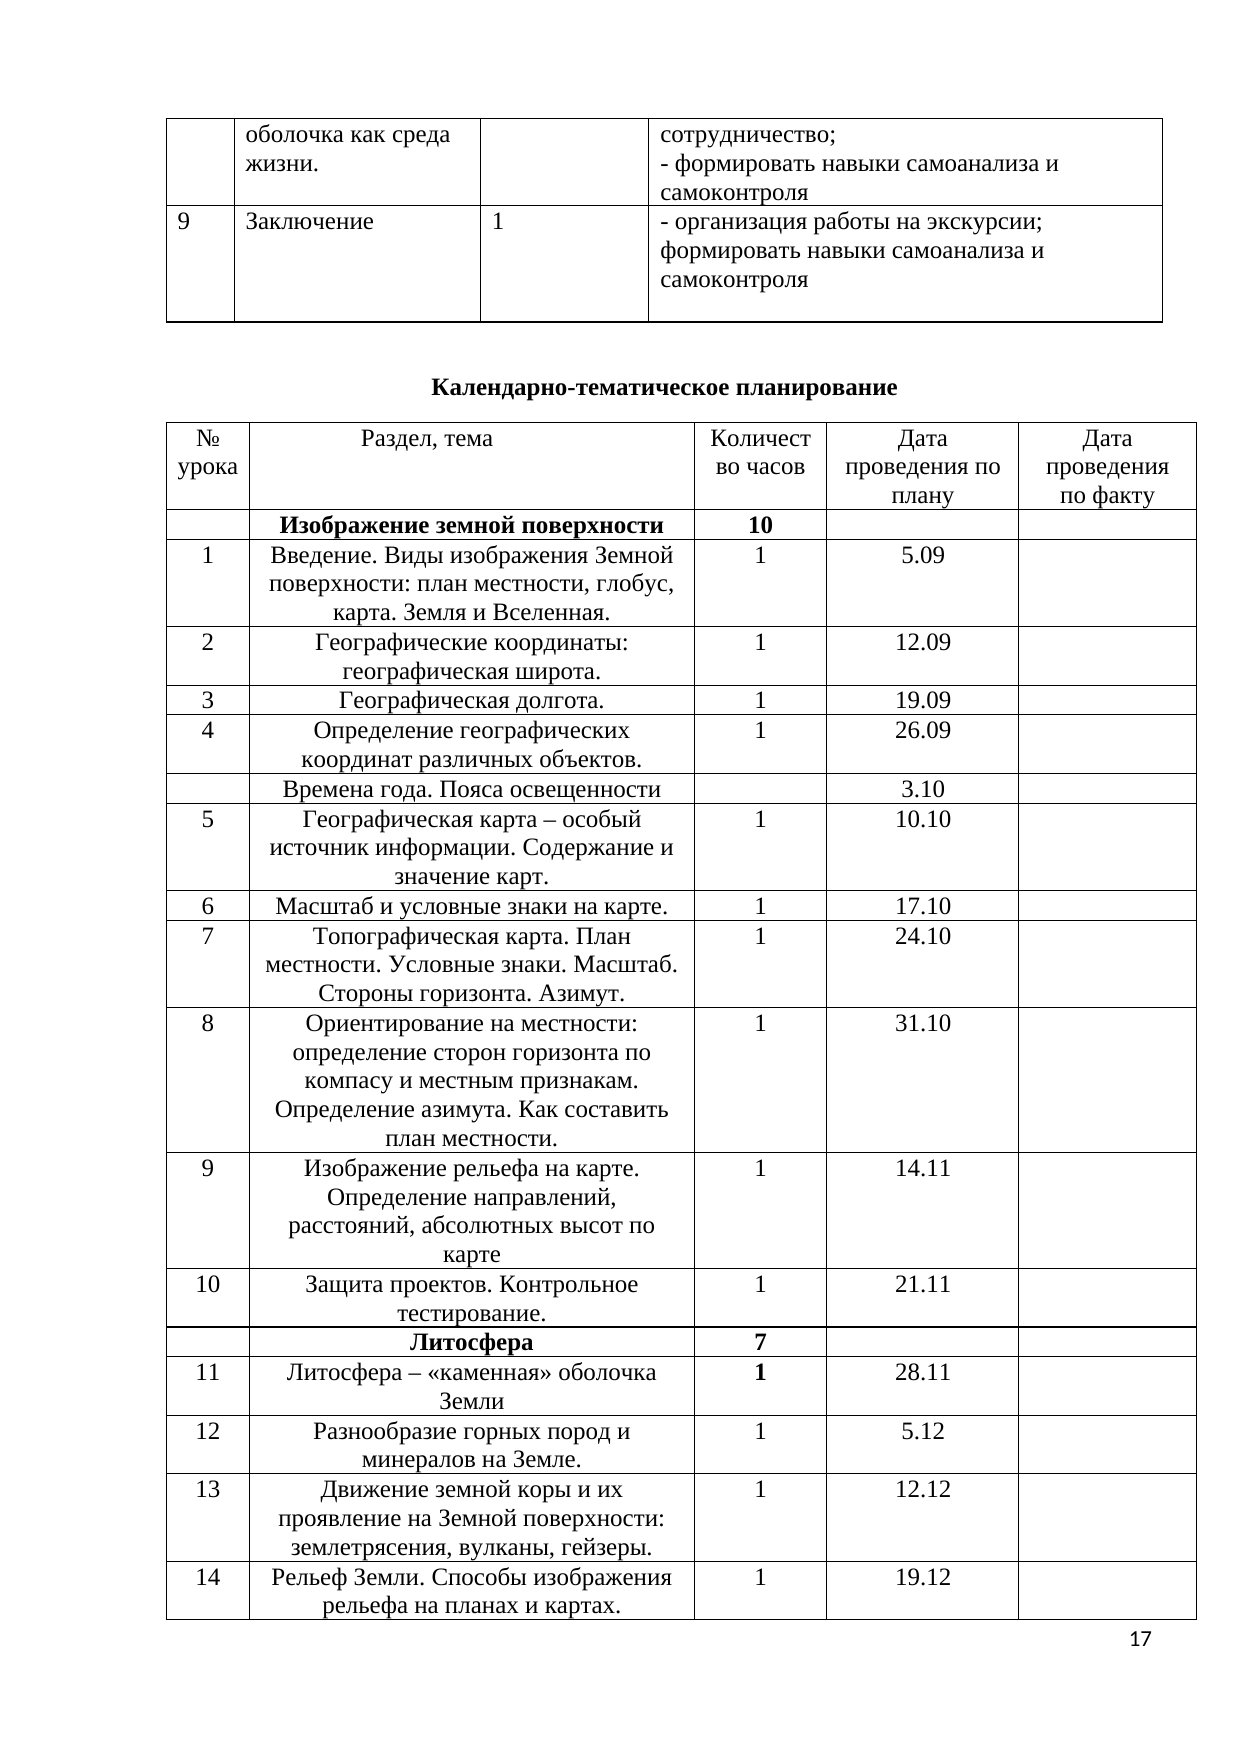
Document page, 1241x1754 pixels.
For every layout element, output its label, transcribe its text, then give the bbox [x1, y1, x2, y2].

table_cell Топографическая карта. План местности. Условные знаки. Масштаб. Стороны горизонта. Азимут. [250, 921, 694, 1007]
table_cell 5 [167, 804, 249, 890]
table_cell 4 [481, 119, 648, 205]
table_cell 14 [167, 1562, 249, 1619]
table_cell Защита проектов. Контрольное тестирование. [250, 1269, 694, 1326]
table_header Количество часов [695, 423, 826, 509]
table_cell [167, 1328, 249, 1356]
table_cell 12.09 [827, 627, 1018, 684]
table_cell 10 [695, 510, 826, 539]
table_cell 10.10 [827, 804, 1018, 890]
table_cell Ориентирование на местности: определение сторон горизонта по компасу и местным признакам. Определение азимута. Как составить план местности. [250, 1008, 694, 1152]
text Календарно-тематическое планирование [177, 372, 1152, 401]
table_cell 1 [695, 540, 826, 626]
table_cell [1019, 774, 1196, 803]
table_cell Введение. Виды изображения Земной поверхности: план местности, глобус, карта. Земля и Вселенная. [250, 540, 694, 626]
table_cell [167, 774, 249, 803]
table_cell 12.12 [827, 1474, 1018, 1561]
table_cell [827, 1328, 1018, 1356]
table_cell 1 [695, 1474, 826, 1561]
table_cell Литосфера [250, 1328, 694, 1356]
table_cell 1 [695, 891, 826, 920]
table_cell 4 [167, 715, 249, 773]
table_cell 1 [695, 921, 826, 1007]
table_cell [1019, 1328, 1196, 1356]
table_cell 19.09 [827, 686, 1018, 714]
table_cell [695, 774, 826, 803]
table_cell [827, 510, 1018, 539]
table_cell [1019, 686, 1196, 714]
table_cell 5.12 [827, 1416, 1018, 1473]
table_cell [1019, 1562, 1196, 1619]
table_cell [1019, 891, 1196, 920]
table_cell 17.10 [827, 891, 1018, 920]
table_cell 2 [167, 627, 249, 684]
table_cell [1019, 1269, 1196, 1326]
table_cell Масштаб и условные знаки на карте. [250, 891, 694, 920]
table_cell Изображение земной поверхности [250, 510, 694, 539]
table_header № урока [167, 423, 249, 509]
table_cell [1019, 540, 1196, 626]
table_cell 8 [167, 119, 234, 205]
table_cell 21.11 [827, 1269, 1018, 1326]
table_cell Изображение рельефа на карте. Определение направлений, расстояний, абсолютных высот по карте [250, 1153, 694, 1268]
table_cell 11 [167, 1357, 249, 1415]
table_cell 10 [167, 1269, 249, 1326]
table_cell 24.10 [827, 921, 1018, 1007]
table_cell 6 [167, 891, 249, 920]
table_cell [1019, 804, 1196, 890]
table_cell 1 [481, 206, 648, 321]
table_cell [1019, 715, 1196, 773]
table_cell 9 [167, 206, 234, 321]
table_header Раздел, тема [250, 423, 694, 509]
table_cell Времена года. Пояса освещенности [250, 774, 694, 803]
table_cell [1019, 921, 1196, 1007]
table_cell 7 [695, 1328, 826, 1356]
table_cell Географическая карта – особый источник информации. Содержание и значение карт. [250, 804, 694, 890]
table_cell 5.09 [827, 540, 1018, 626]
table_cell Определение географических координат различных объектов. [250, 715, 694, 773]
table_cell Разнообразие горных пород и минералов на Земле. [250, 1416, 694, 1473]
table_cell [1019, 510, 1196, 539]
table_cell 3.10 [827, 774, 1018, 803]
table_cell 1 [695, 804, 826, 890]
table_cell Заключение [235, 206, 480, 321]
table_cell 28.11 [827, 1357, 1018, 1415]
table_header Дата проведения по факту [1019, 423, 1196, 509]
table_header Дата проведения по плану [827, 423, 1018, 509]
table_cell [649, 119, 1162, 205]
table_cell Движение земной коры и их проявление на Земной поверхности: землетрясения, вулканы, гейзеры. [250, 1474, 694, 1561]
table_cell 1 [695, 1269, 826, 1326]
table_cell 1 [695, 686, 826, 714]
table_cell 1 [695, 1008, 826, 1152]
table_cell [167, 510, 249, 539]
table_cell Географическая долгота. [250, 686, 694, 714]
table_cell 9 [167, 1153, 249, 1268]
table_cell 1 [695, 1562, 826, 1619]
table_cell 13 [167, 1474, 249, 1561]
table_cell 1 [695, 1357, 826, 1415]
table_cell - организация работы на экскурсии; формировать навыки самоанализа и самоконтроля [649, 206, 1162, 321]
table_cell 19.12 [827, 1562, 1018, 1619]
table_cell Литосфера – «каменная» оболочка Земли [250, 1357, 694, 1415]
table_cell [1019, 1008, 1196, 1152]
table_cell 1 [695, 627, 826, 684]
table_cell [1019, 1474, 1196, 1561]
table_cell 1 [695, 1416, 826, 1473]
table_cell [1019, 1357, 1196, 1415]
table_cell 26.09 [827, 715, 1018, 773]
table_cell 1 [167, 540, 249, 626]
table_cell [1019, 627, 1196, 684]
table_cell [1019, 1416, 1196, 1473]
table_cell 3 [167, 686, 249, 714]
table_cell 12 [167, 1416, 249, 1473]
table_cell 31.10 [827, 1008, 1018, 1152]
table_cell Рельеф Земли. Способы изображения рельефа на планах и картах. [250, 1562, 694, 1619]
table_cell 1 [695, 1153, 826, 1268]
table_cell 14.11 [827, 1153, 1018, 1268]
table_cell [235, 119, 480, 205]
table_cell [1019, 1153, 1196, 1268]
table_cell 1 [695, 715, 826, 773]
table_cell Географические координаты: географическая широта. [250, 627, 694, 684]
table_cell 8 [167, 1008, 249, 1152]
table_cell 7 [167, 921, 249, 1007]
